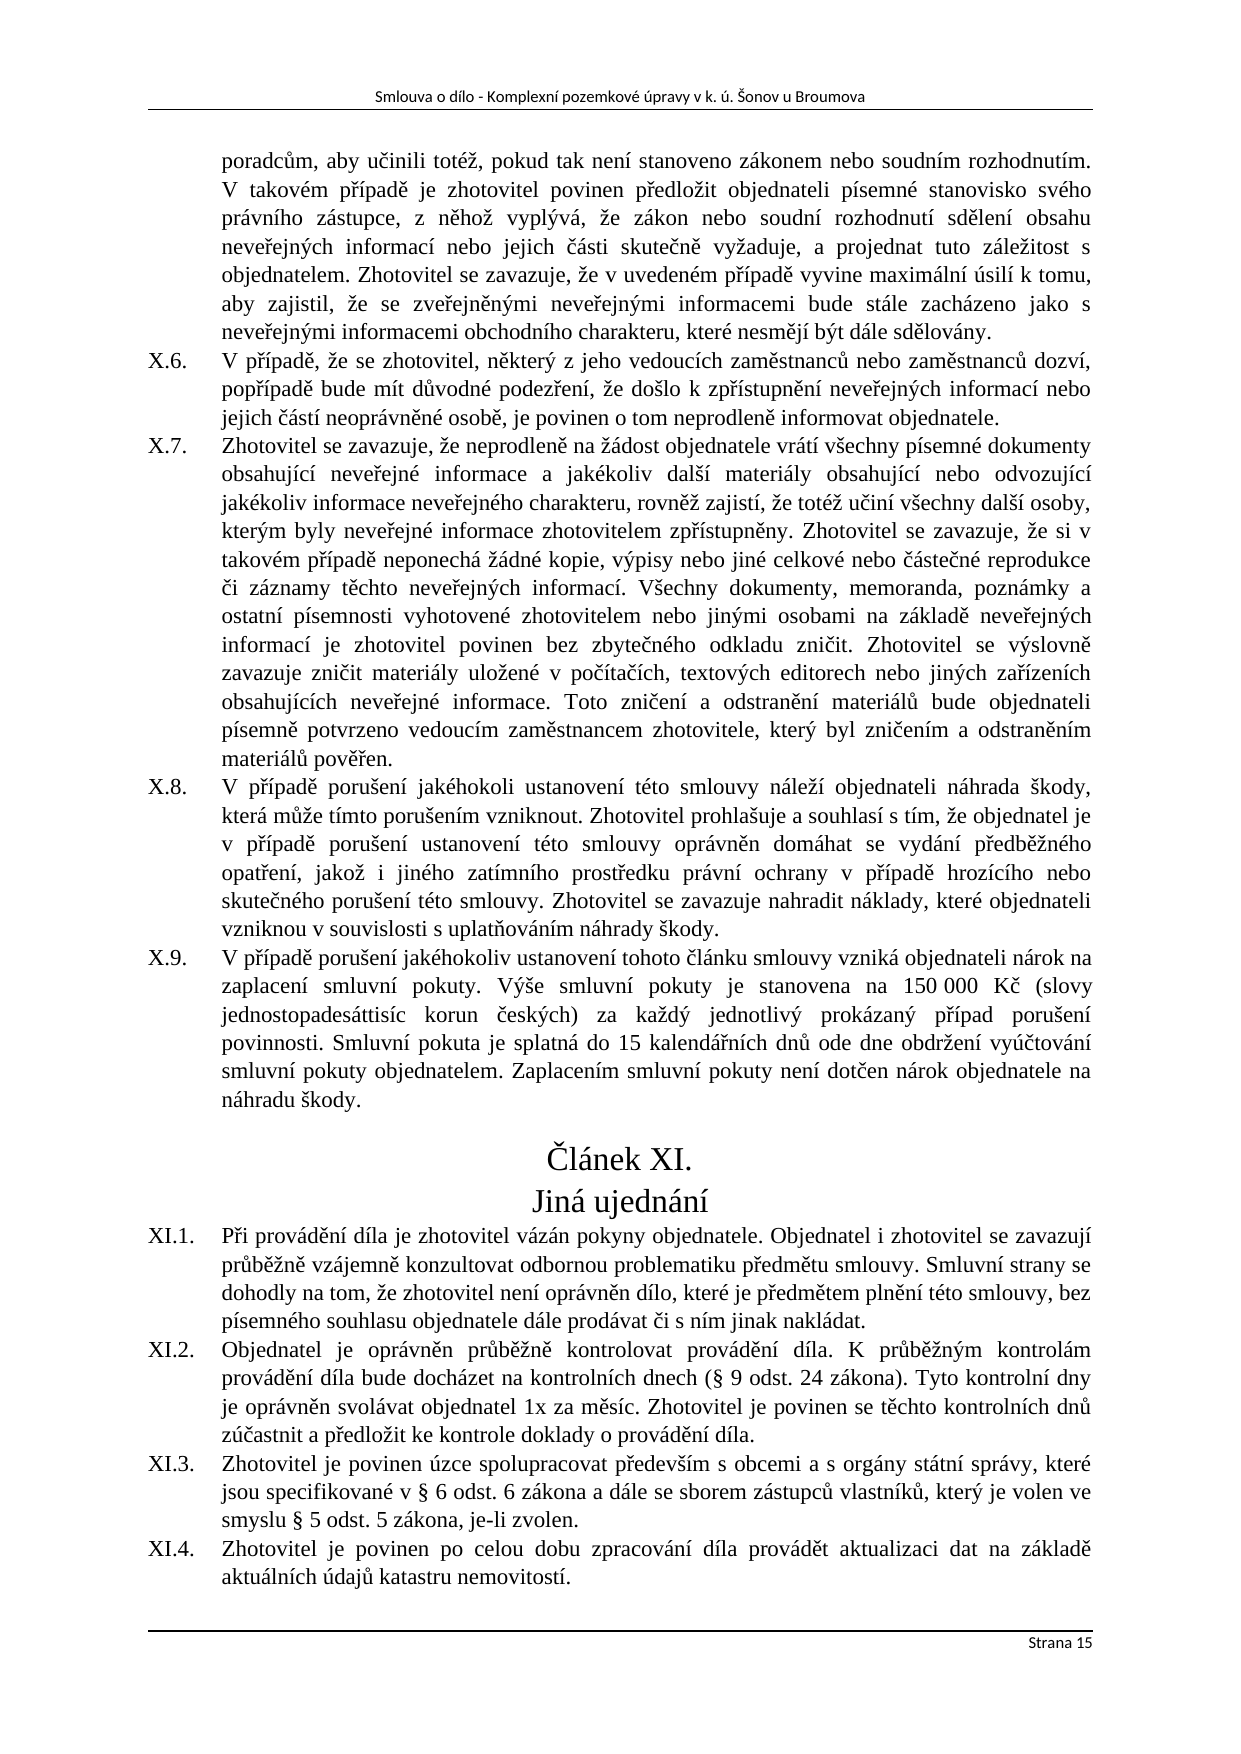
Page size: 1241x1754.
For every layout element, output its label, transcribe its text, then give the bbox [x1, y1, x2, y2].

subtitle Jiná ujednání [148, 1139, 1093, 1219]
list V případě, že se zhotovitel, některý z jeho vedoucích zaměstnanců nebo zaměstnanců dozví, popřípadě bude mít důvodné podezření, že došlo k zpřístupnění neveřejných informací nebo jejich částí neoprávněné osobě, je povinen o tom neprodleně informovat objednatele. [148, 347, 1093, 430]
list Zhotovitel je povinen po celou dobu zpracování díla provádět aktualizaci dat na základě aktuálních údajů katastru nemovitostí. [148, 1535, 1093, 1590]
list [148, 148, 1093, 344]
list V případě porušení jakéhokoliv ustanovení tohoto článku smlouvy vzniká objednateli nárok na zaplacení smluvní pokuty. Výše smluvní pokuty je stanovena na 150 000 Kč (slovy jednostopadesáttisíc korun českých) za každý jednotlivý prokázaný případ porušení povinnosti. Smluvní pokuta je splatná do 15 kalendářních dnů ode dne obdržení vyúčtování smluvní pokuty objednatelem. Zaplacením smluvní pokuty není dotčen nárok objednatele na náhradu škody. [148, 944, 1093, 1112]
list Objednatel je oprávněn průběžně kontrolovat provádění díla. K průběžným kontrolám provádění díla bude docházet na kontrolních dnech (§ 9 odst. 24 zákona). Tyto kontrolní dny je oprávněn svolávat objednatel 1x za měsíc. Zhotovitel je povinen se těchto kontrolních dnů zúčastnit a předložit ke kontrole doklady o provádění díla. [148, 1336, 1093, 1448]
list Při provádění díla je zhotovitel vázán pokyny objednatele. Objednatel i zhotovitel se zavazují průběžně vzájemně konzultovat odbornou problematiku předmětu smlouvy. Smluvní strany se dohodly na tom, že zhotovitel není oprávněn dílo, které je předmětem plnění této smlouvy, bez písemného souhlasu objednatele dále prodávat či s ním jinak nakládat. [148, 1222, 1093, 1334]
list Zhotovitel je povinen úzce spolupracovat především s obcemi a s orgány státní správy, které jsou specifikované v § 6 odst. 6 zákona a dále se sborem zástupců vlastníků, který je volen ve smyslu § 5 odst. 5 zákona, je-li zvolen. [148, 1450, 1093, 1533]
list V případě porušení jakéhokoli ustanovení této smlouvy náleží objednateli náhrada škody, která může tímto porušením vzniknout. Zhotovitel prohlašuje a souhlasí s tím, že objednatel je v případě porušení ustanovení této smlouvy oprávněn domáhat se vydání předběžného opatření, jakož i jiného zatímního prostředku právní ochrany v případě hrozícího nebo skutečného porušení této smlouvy. Zhotovitel se zavazuje nahradit náklady, které objednateli vzniknou v souvislosti s uplatňováním náhrady škody. [148, 773, 1093, 942]
list Zhotovitel se zavazuje, že neprodleně na žádost objednatele vrátí všechny písemné dokumenty obsahující neveřejné informace a jakékoliv další materiály obsahující nebo odvozující jakékoliv informace neveřejného charakteru, rovněž zajistí, že totéž učiní všechny další osoby, kterým byly neveřejné informace zhotovitelem zpřístupněny. Zhotovitel se zavazuje, že si v takovém případě neponechá žádné kopie, výpisy nebo jiné celkové nebo částečné reprodukce či záznamy těchto neveřejných informací. Všechny dokumenty, memoranda, poznámky a ostatní písemnosti vyhotovené zhotovitelem nebo jinými osobami na základě neveřejných informací je zhotovitel povinen bez zbytečného odkladu zničit. Zhotovitel se výslovně zavazuje zničit materiály uložené v počítačích, textových editorech nebo jiných zařízeních obsahujících neveřejné informace. Toto zničení a odstranění materiálů bude objednateli písemně potvrzeno vedoucím zaměstnancem zhotovitele, který byl zničením a odstraněním materiálů pověřen. [148, 432, 1093, 771]
